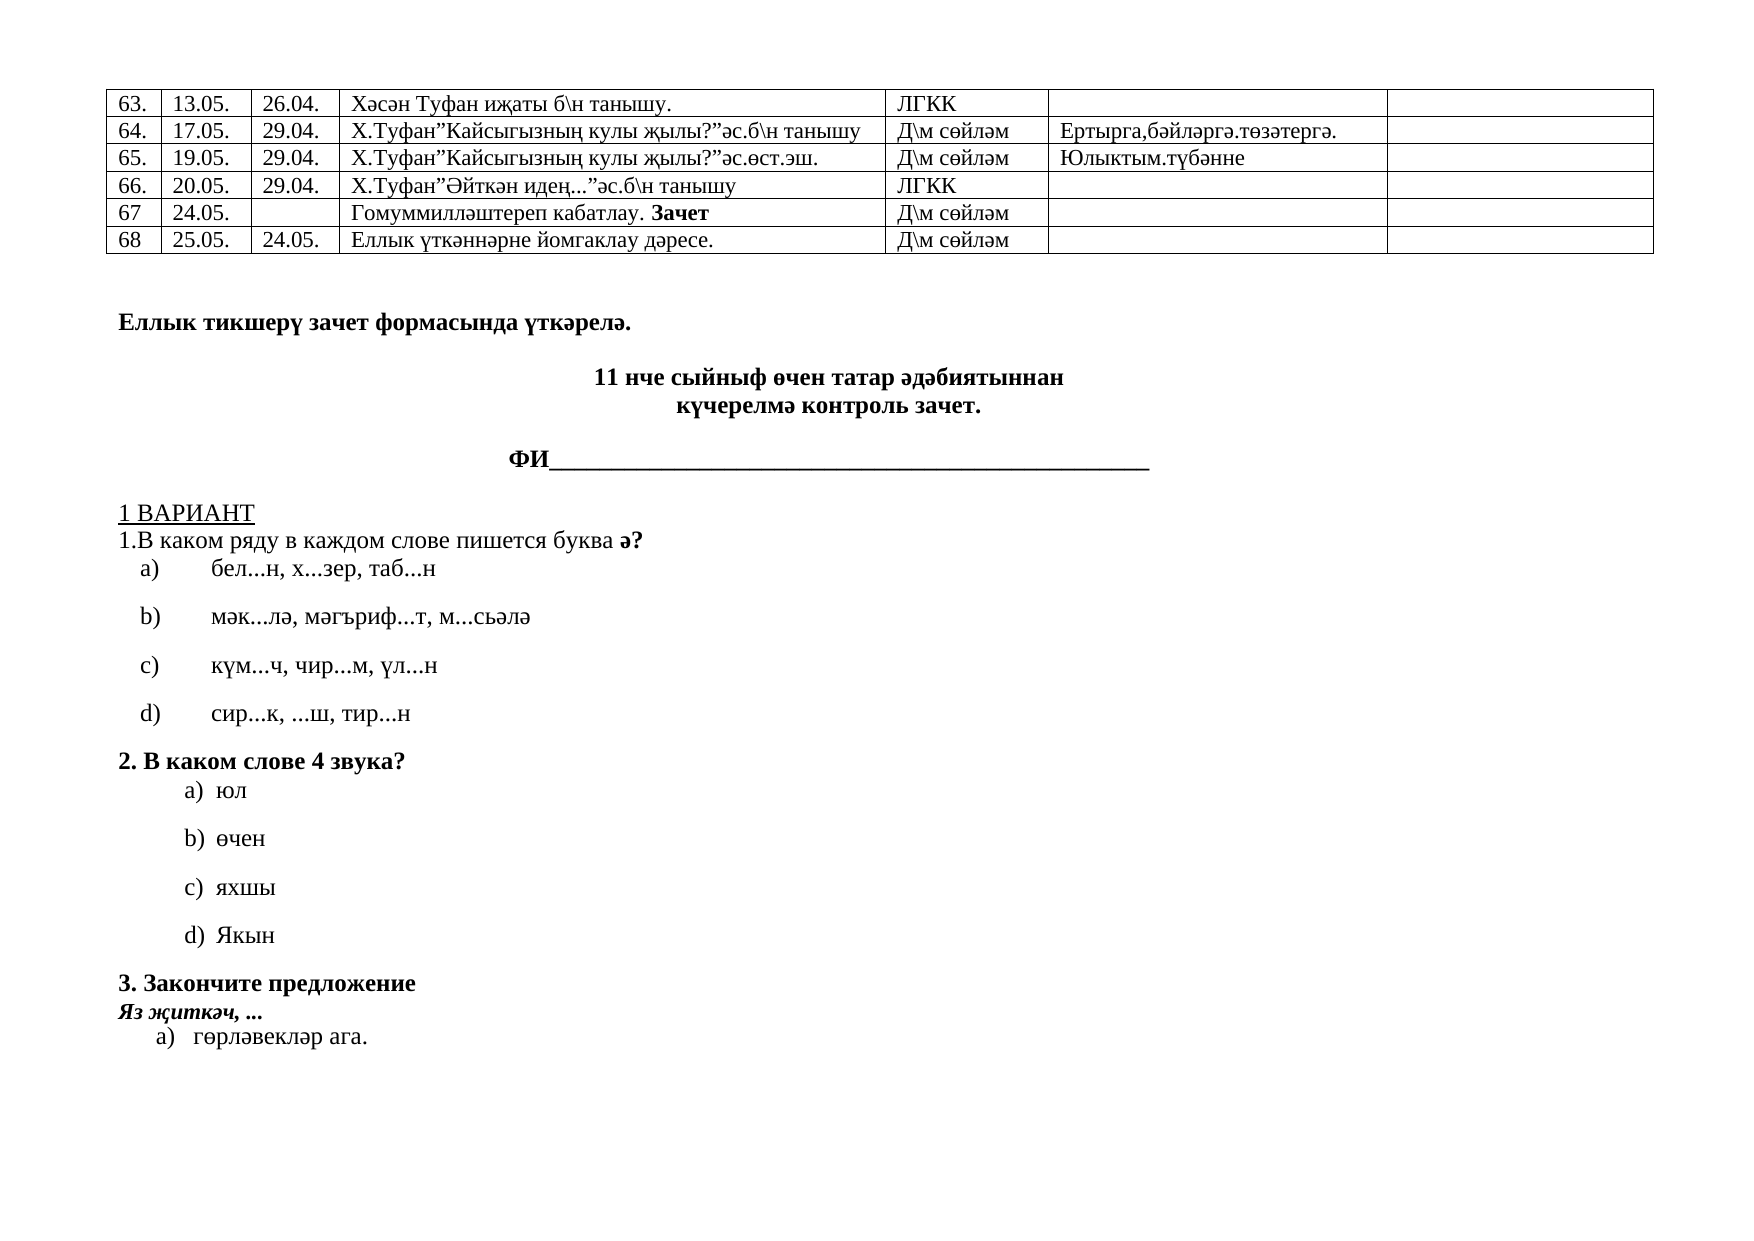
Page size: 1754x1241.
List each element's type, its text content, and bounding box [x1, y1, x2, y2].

table_cell Д\м сөйләм [886, 117, 1048, 143]
table_cell [1388, 227, 1653, 253]
table_cell [1049, 199, 1387, 226]
list бел...н, х...зер, таб...н [118, 554, 1636, 582]
table_cell ЛГКК [886, 90, 1048, 116]
table_cell [1388, 199, 1653, 226]
table_cell 64. [107, 117, 161, 143]
table_cell [1388, 144, 1653, 171]
table_cell 67 [107, 199, 161, 226]
table_cell [1388, 90, 1653, 116]
table_cell Гомуммилләштереп кабатлау. Зачет [340, 199, 885, 226]
text 2. В каком слове 4 звука? [118, 748, 1636, 775]
table_cell Х.Туфан”Кайсыгызның кулы җылы?”әс.б\н танышу [340, 117, 885, 143]
table_cell 13.05. [162, 90, 251, 116]
list өчен [184, 825, 1636, 852]
table_cell 63. [107, 90, 161, 116]
table_cell 29.04. [252, 172, 339, 198]
table_cell Д\м сөйләм [886, 144, 1048, 171]
list Якын [184, 921, 1636, 949]
table_cell Д\м сөйләм [886, 199, 1048, 226]
text 1.В каком ряду в каждом слове пишется буква ә? [118, 527, 1636, 554]
table_cell 29.04. [252, 144, 339, 171]
text 1 ВАРИАНТ [118, 498, 1636, 527]
table_cell 65. [107, 144, 161, 171]
table_cell Еллык үткәннәрне йомгаклау дәресе. [340, 227, 885, 253]
text ФИ________________________________________________ [22, 444, 1636, 473]
table_cell 24.05. [252, 227, 339, 253]
table_cell Д\м сөйләм [886, 227, 1048, 253]
text Еллык тикшерү зачет формасында үткәрелә. [118, 307, 1636, 335]
table_cell [1049, 227, 1387, 253]
table_cell 20.05. [162, 172, 251, 198]
list гөрләвекләр ага. [156, 1025, 1636, 1050]
table_cell 66. [107, 172, 161, 198]
table_cell 25.05. [162, 227, 251, 253]
table_cell Х.Туфан”Әйткән идең...”әс.б\н танышу [340, 172, 885, 198]
table_cell 26.04. [252, 90, 339, 116]
list мәк...лә, мәгъриф...т, м...сьәлә [118, 603, 1636, 630]
table_cell Ертырга,бәйләргә.төзәтергә. [1049, 117, 1387, 143]
table_cell [1388, 172, 1653, 198]
text 11 нче сыйныф өчен татар әдәбиятыннан [22, 362, 1636, 391]
list яхшы [184, 873, 1636, 901]
list сир...к, ...ш, тир...н [118, 699, 1636, 727]
list юл [184, 776, 1636, 804]
table_cell Хәсән Туфан иҗаты б\н танышу. [340, 90, 885, 116]
table_cell 19.05. [162, 144, 251, 171]
table_cell 17.05. [162, 117, 251, 143]
table_cell [1049, 172, 1387, 198]
table_cell [252, 199, 339, 226]
text Яз җиткәч, ... [118, 997, 1636, 1025]
table_cell 24.05. [162, 199, 251, 226]
text күчерелмә контроль зачет. [22, 391, 1636, 419]
table_cell 29.04. [252, 117, 339, 143]
table_cell Х.Туфан”Кайсыгызның кулы җылы?”әс.өст.эш. [340, 144, 885, 171]
table_cell [1049, 90, 1387, 116]
table_cell Юлыктым.түбәнне [1049, 144, 1387, 171]
table_cell ЛГКК [886, 172, 1048, 198]
list күм...ч, чир...м, үл...н [118, 651, 1636, 679]
table_cell 68 [107, 227, 161, 253]
text 3. Закончите предложение [118, 970, 1636, 997]
table_cell [1388, 117, 1653, 143]
